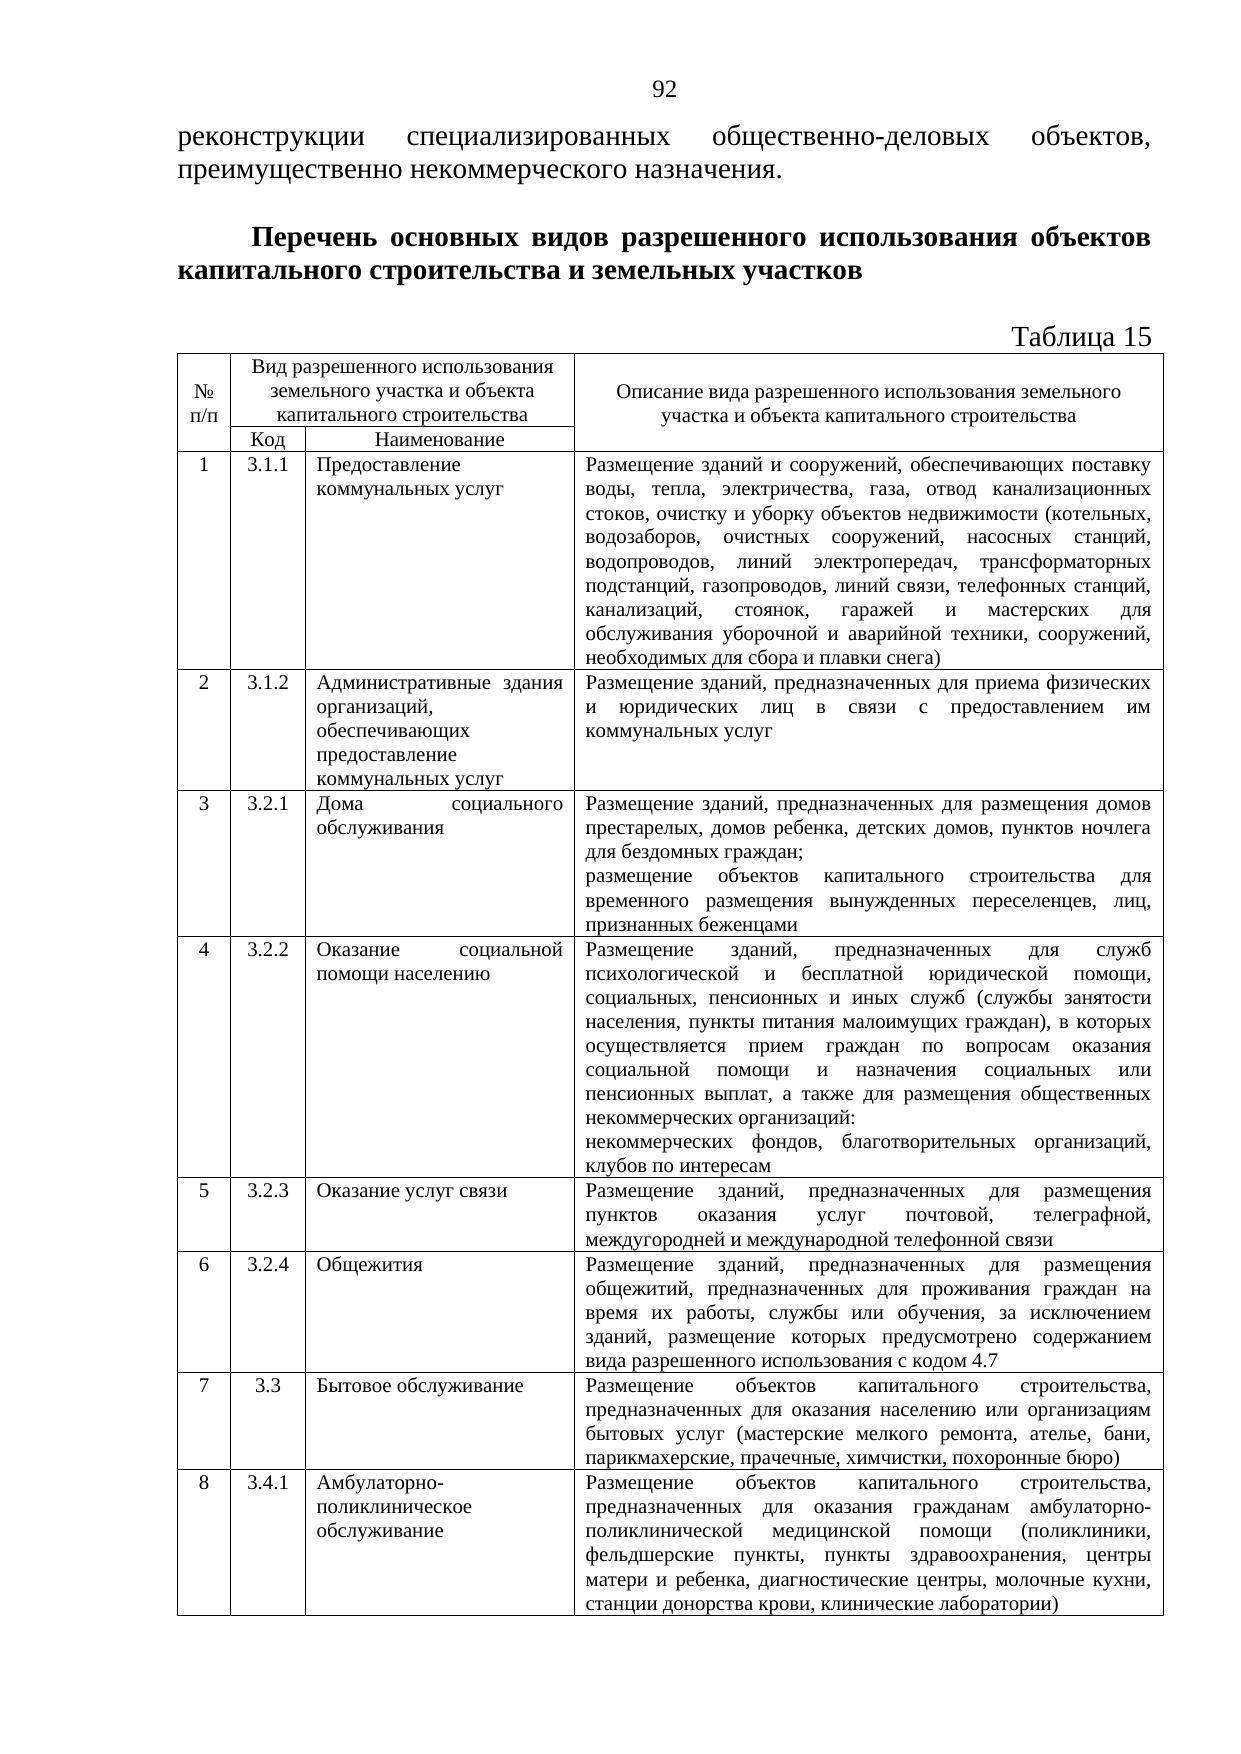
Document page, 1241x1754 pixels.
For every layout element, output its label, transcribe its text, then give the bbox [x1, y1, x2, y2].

table_cell 7 [178, 1373, 230, 1469]
table_header Описание вида разрешенного использования земельного участка и объекта капитального строительства [575, 354, 1163, 451]
table_cell 3.2.3 [231, 1178, 305, 1251]
table_cell 3.1.1 [231, 452, 305, 669]
table_cell 6 [178, 1252, 230, 1372]
table_cell 4 [178, 937, 230, 1177]
table_cell 3.4.1 [231, 1470, 305, 1614]
table_cell Размещение зданий, предназначенных для приема физических и юридических лиц в связи с предоставлением им коммунальных услуг [575, 670, 1163, 790]
table_cell Оказание социальной помощи населению [306, 937, 574, 1177]
table_cell Размещение объектов капитального строительства, предназначенных для оказания гражданам амбулаторно-поликлинической медицинской помощи (поликлиники, фельдшерские пункты, пункты здравоохранения, центры матери и ребенка, диагностические центры, молочные кухни, станции донорства крови, клинические лаборатории) [575, 1470, 1163, 1614]
table_cell Размещение зданий, предназначенных для размещения общежитий, предназначенных для проживания граждан на время их работы, службы или обучения, за исключением зданий, размещение которых предусмотрено содержанием вида разрешенного использования с кодом 4.7 [575, 1252, 1163, 1372]
table_cell 3.2.2 [231, 937, 305, 1177]
table_cell Размещение объектов капитального строительства, предназначенных для оказания населению или организациям бытовых услуг (мастерские мелкого ремонта, ателье, бани, парикмахерские, прачечные, химчистки, похоронные бюро) [575, 1373, 1163, 1469]
text Таблица 15 [251, 319, 1152, 353]
table_header № п/п [178, 354, 230, 451]
table_cell Размещение зданий, предназначенных для служб психологической и бесплатной юридической помощи, социальных, пенсионных и иных служб (службы занятости населения, пункты питания малоимущих граждан), в которых осуществляется прием граждан по вопросам оказания социальной помощи и назначения социальных или пенсионных выплат, а также для размещения общественных некоммерческих организаций: некоммерческих фондов, благотворительных организаций, клубов по интересам [575, 937, 1163, 1177]
table_cell 3.1.2 [231, 670, 305, 790]
table_cell 5 [178, 1178, 230, 1251]
list Перечень основных видов разрешенного использования объектов капитального строительства и земельных участков [177, 219, 1152, 286]
table_header Вид разрешенного использования земельного участка и объекта капитального строительства [231, 354, 574, 426]
table_cell Дома социального обслуживания [306, 791, 574, 936]
table_cell Амбулаторно-поликлиническое обслуживание [306, 1470, 574, 1614]
table_cell Размещение зданий, предназначенных для размещения домов престарелых, домов ребенка, детских домов, пунктов ночлега для бездомных граждан; размещение объектов капитального строительства для временного размещения вынужденных переселенцев, лиц, признанных беженцами [575, 791, 1163, 936]
table_cell Оказание услуг связи [306, 1178, 574, 1251]
table_cell Предоставление коммунальных услуг [306, 452, 574, 669]
table_cell Общежития [306, 1252, 574, 1372]
table_cell 3.3 [231, 1373, 305, 1469]
table_cell Код [231, 427, 305, 451]
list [177, 118, 1152, 185]
table_cell Наименование [306, 427, 574, 451]
table_cell Размещение зданий и сооружений, обеспечивающих поставку воды, тепла, электричества, газа, отвод канализационных стоков, очистку и уборку объектов недвижимости (котельных, водозаборов, очистных сооружений, насосных станций, водопроводов, линий электропередач, трансформаторных подстанций, газопроводов, линий связи, телефонных станций, канализаций, стоянок, гаражей и мастерских для обслуживания уборочной и аварийной техники, сооружений, необходимых для сбора и плавки снега) [575, 452, 1163, 669]
table_cell 2 [178, 670, 230, 790]
table_cell Размещение зданий, предназначенных для размещения пунктов оказания услуг почтовой, телеграфной, междугородней и международной телефонной связи [575, 1178, 1163, 1251]
table_cell Административные здания организаций, обеспечивающих предоставление коммунальных услуг [306, 670, 574, 790]
table_cell 3.2.4 [231, 1252, 305, 1372]
table_cell 8 [178, 1470, 230, 1614]
table_cell Бытовое обслуживание [306, 1373, 574, 1469]
table_cell 3 [178, 791, 230, 936]
table_cell 3.2.1 [231, 791, 305, 936]
table_cell 1 [178, 452, 230, 669]
